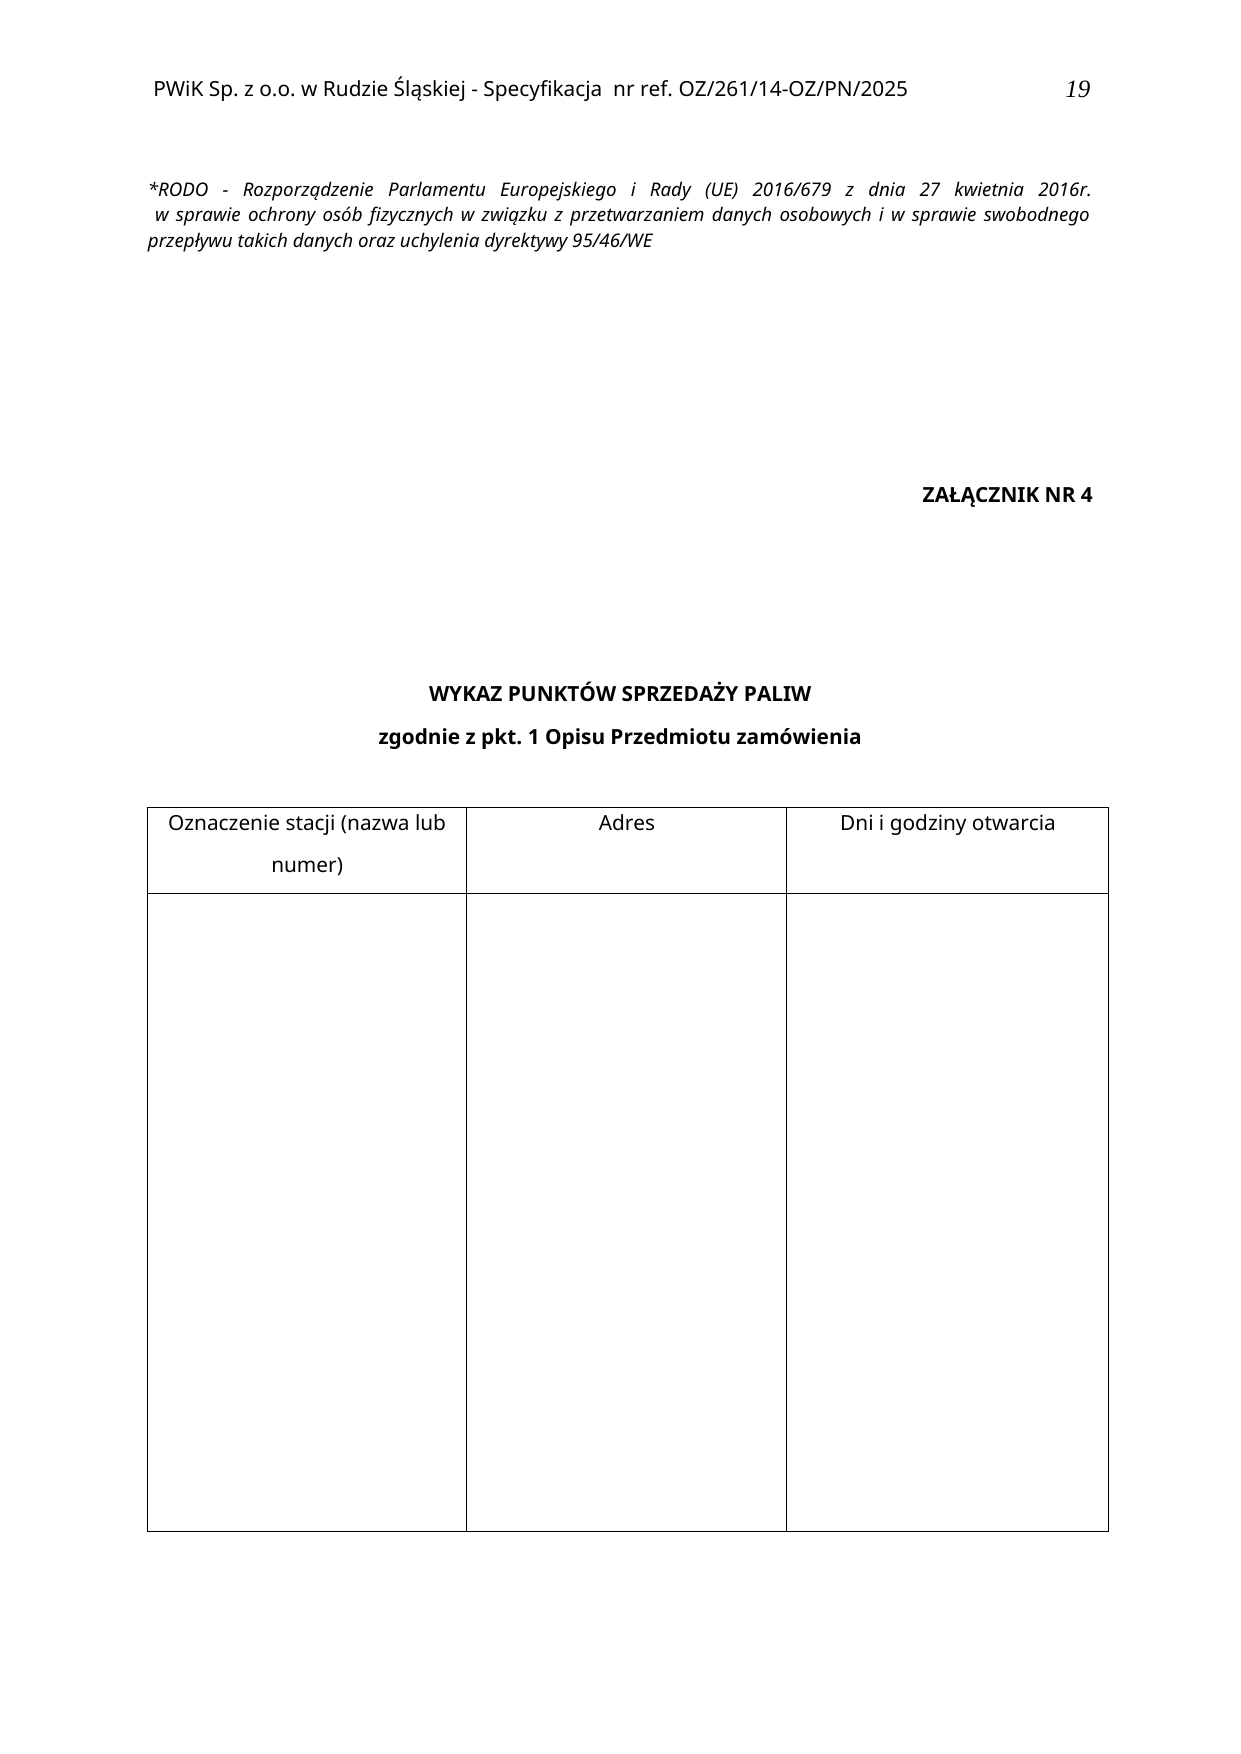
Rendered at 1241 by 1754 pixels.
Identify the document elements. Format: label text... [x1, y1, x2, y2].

table_cell [787, 894, 1108, 1531]
text ZAŁĄCZNIK NR 4 [664, 480, 1093, 508]
table_header Dni i godziny otwarcia [787, 808, 1108, 893]
table_header Adres [467, 808, 786, 893]
table_header Oznaczenie stacji (nazwa lub numer) [148, 808, 466, 893]
text *RODO - Rozporządzenie Parlamentu Europejskiego i Rady (UE) 2016/679 z dnia 27 kwietnia 2016r. w sprawie ochrony osób fizycznych w związku z przetwarzaniem danych osobowych i w sprawie swobodnego przepływu takich danych oraz uchylenia dyrektywy 95/46/WE [148, 176, 1093, 253]
table_cell [467, 894, 786, 1531]
table_cell [148, 894, 466, 1531]
text WYKAZ PUNKTÓW SPRZEDAŻY PALIW [148, 679, 1093, 708]
text zgodnie z pkt. 1 Opisu Przedmiotu zamówienia [148, 722, 1093, 750]
